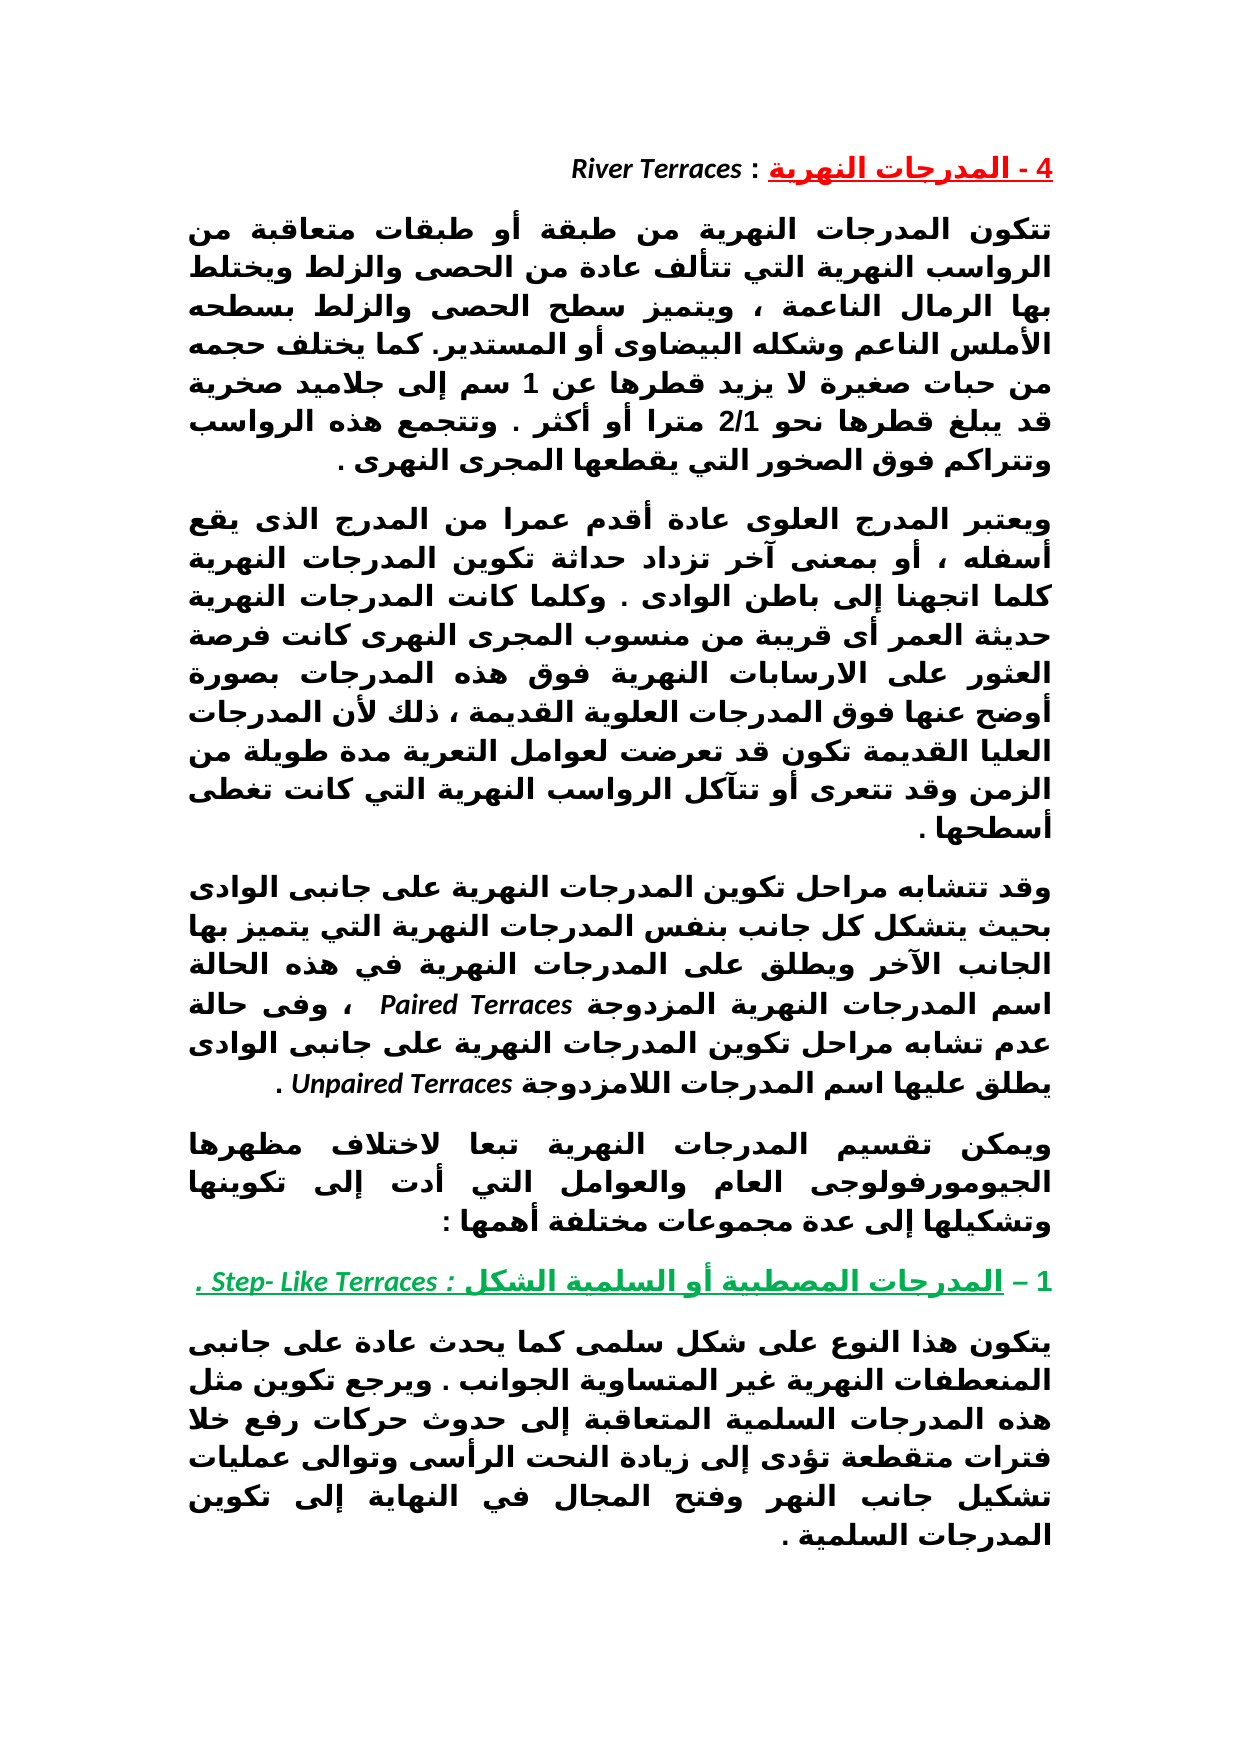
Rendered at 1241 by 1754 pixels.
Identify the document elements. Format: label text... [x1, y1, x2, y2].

text وقد تتشابه مراحل تكوين المدرجات النهرية على جانبى الوادى بحيث يتشكل كل جانب بنفس المدرجات النهرية التي يتميز بها الجانب الآخر ويطلق على المدرجات النهرية في هذه الحالة اسم المدرجات النهرية المزدوجة Paired Terraces ، وفى حالة عدم تشابه مراحل تكوين المدرجات النهرية على جانبى الوادى يطلق عليها اسم المدرجات اللامزدوجة Unpaired Terraces . [187, 870, 1053, 1101]
text ويعتبر المدرج العلوى عادة أقدم عمرا من المدرج الذى يقع أسفله ، أو بمعنى آخر تزداد حداثة تكوين المدرجات النهرية كلما اتجهنا إلى باطن الوادى . وكلما كانت المدرجات النهرية حديثة العمر أى قريبة من منسوب المجرى النهرى كانت فرصة العثور على الارسابات النهرية فوق هذه المدرجات بصورة أوضح عنها فوق المدرجات العلوية القديمة ، ذلك لأن المدرجات العليا القديمة تكون قد تعرضت لعوامل التعرية مدة طويلة من الزمن وقد تتعرى أو تتآكل الرواسب النهرية التي كانت تغطى أسطحها . [187, 502, 1053, 844]
text ويمكن تقسيم المدرجات النهرية تبعا لاختلاف مظهرها الجيومورفولوجى العام والعوامل التي أدت إلى تكوينها وتشكيلها إلى عدة مجموعات مختلفة أهمها : [187, 1127, 1053, 1237]
text 1 – المدرجات المصطبية أو السلمية الشكل : Step- Like Terraces . [187, 1263, 1053, 1299]
text تتكون المدرجات النهرية من طبقة أو طبقات متعاقبة من الرواسب النهرية التي تتألف عادة من الحصى والزلط ويختلط بها الرمال الناعمة ، ويتميز سطح الحصى والزلط بسطحه الأملس الناعم وشكله البيضاوى أو المستدير. كما يختلف حجمه من حبات صغيرة لا يزيد قطرها عن 1 سم إلى جلاميد صخرية قد يبلغ قطرها نحو 2/1 مترا أو أكثر . وتتجمع هذه الرواسب وتتراكم فوق الصخور التي يقطعها المجرى النهرى . [187, 212, 1053, 477]
text 4 - المدرجات النهرية : River Terraces [187, 150, 1053, 186]
text يتكون هذا النوع على شكل سلمى كما يحدث عادة على جانبى المنعطفات النهرية غير المتساوية الجوانب . ويرجع تكوين مثل هذه المدرجات السلمية المتعاقبة إلى حدوث حركات رفع خلا فترات متقطعة تؤدى إلى زيادة النحت الرأسى وتوالى عمليات تشكيل جانب النهر وفتح المجال في النهاية إلى تكوين المدرجات السلمية . [187, 1325, 1053, 1551]
